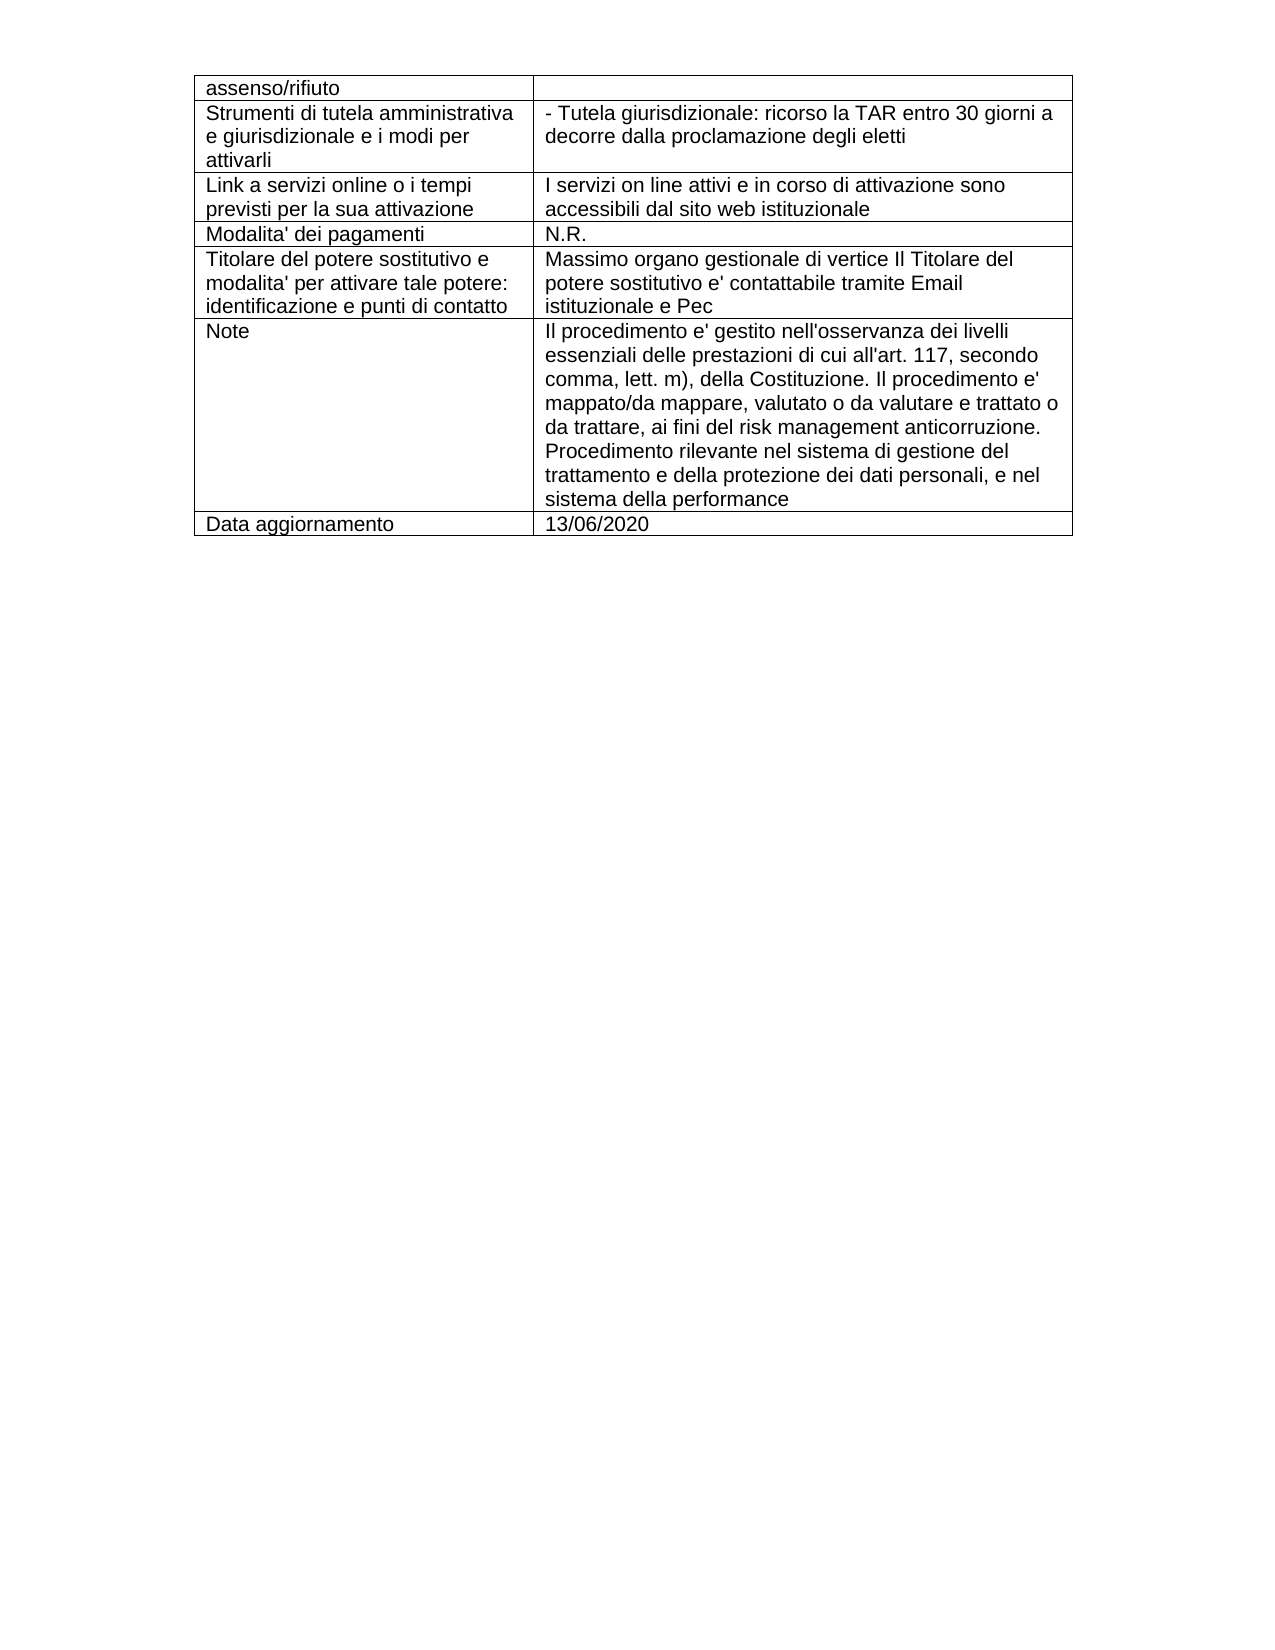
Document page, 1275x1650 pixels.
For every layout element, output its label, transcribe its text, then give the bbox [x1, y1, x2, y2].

table_cell Massimo organo gestionale di vertice Il Titolare del potere sostitutivo e' contattabile tramite Email istituzionale e Pec [534, 247, 1072, 318]
table_cell Data aggiornamento [195, 512, 533, 535]
table_cell Titolare del potere sostitutivo e modalita' per attivare tale potere: identificazione e punti di contatto [195, 247, 533, 318]
table_cell Modalita' dei pagamenti [195, 222, 533, 246]
table_cell - Tutela giurisdizionale: ricorso la TAR entro 30 giorni a decorre dalla proclamazione degli eletti [534, 101, 1072, 172]
table_cell Note [195, 319, 533, 511]
table_cell Strumenti di tutela amministrativa e giurisdizionale e i modi per attivarli [195, 101, 533, 172]
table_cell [195, 76, 533, 100]
table_cell 13/06/2020 [534, 512, 1072, 535]
table_cell Il procedimento e' gestito nell'osservanza dei livelli essenziali delle prestazioni di cui all'art. 117, secondo comma, lett. m), della Costituzione. Il procedimento e' mappato/da mappare, valutato o da valutare e trattato o da trattare, ai fini del risk management anticorruzione. Procedimento rilevante nel sistema di gestione del trattamento e della protezione dei dati personali, e nel sistema della performance [534, 319, 1072, 511]
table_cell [534, 76, 1072, 100]
table_cell Link a servizi online o i tempi previsti per la sua attivazione [195, 173, 533, 221]
table_cell I servizi on line attivi e in corso di attivazione sono accessibili dal sito web istituzionale [534, 173, 1072, 221]
table_cell N.R. [534, 222, 1072, 246]
